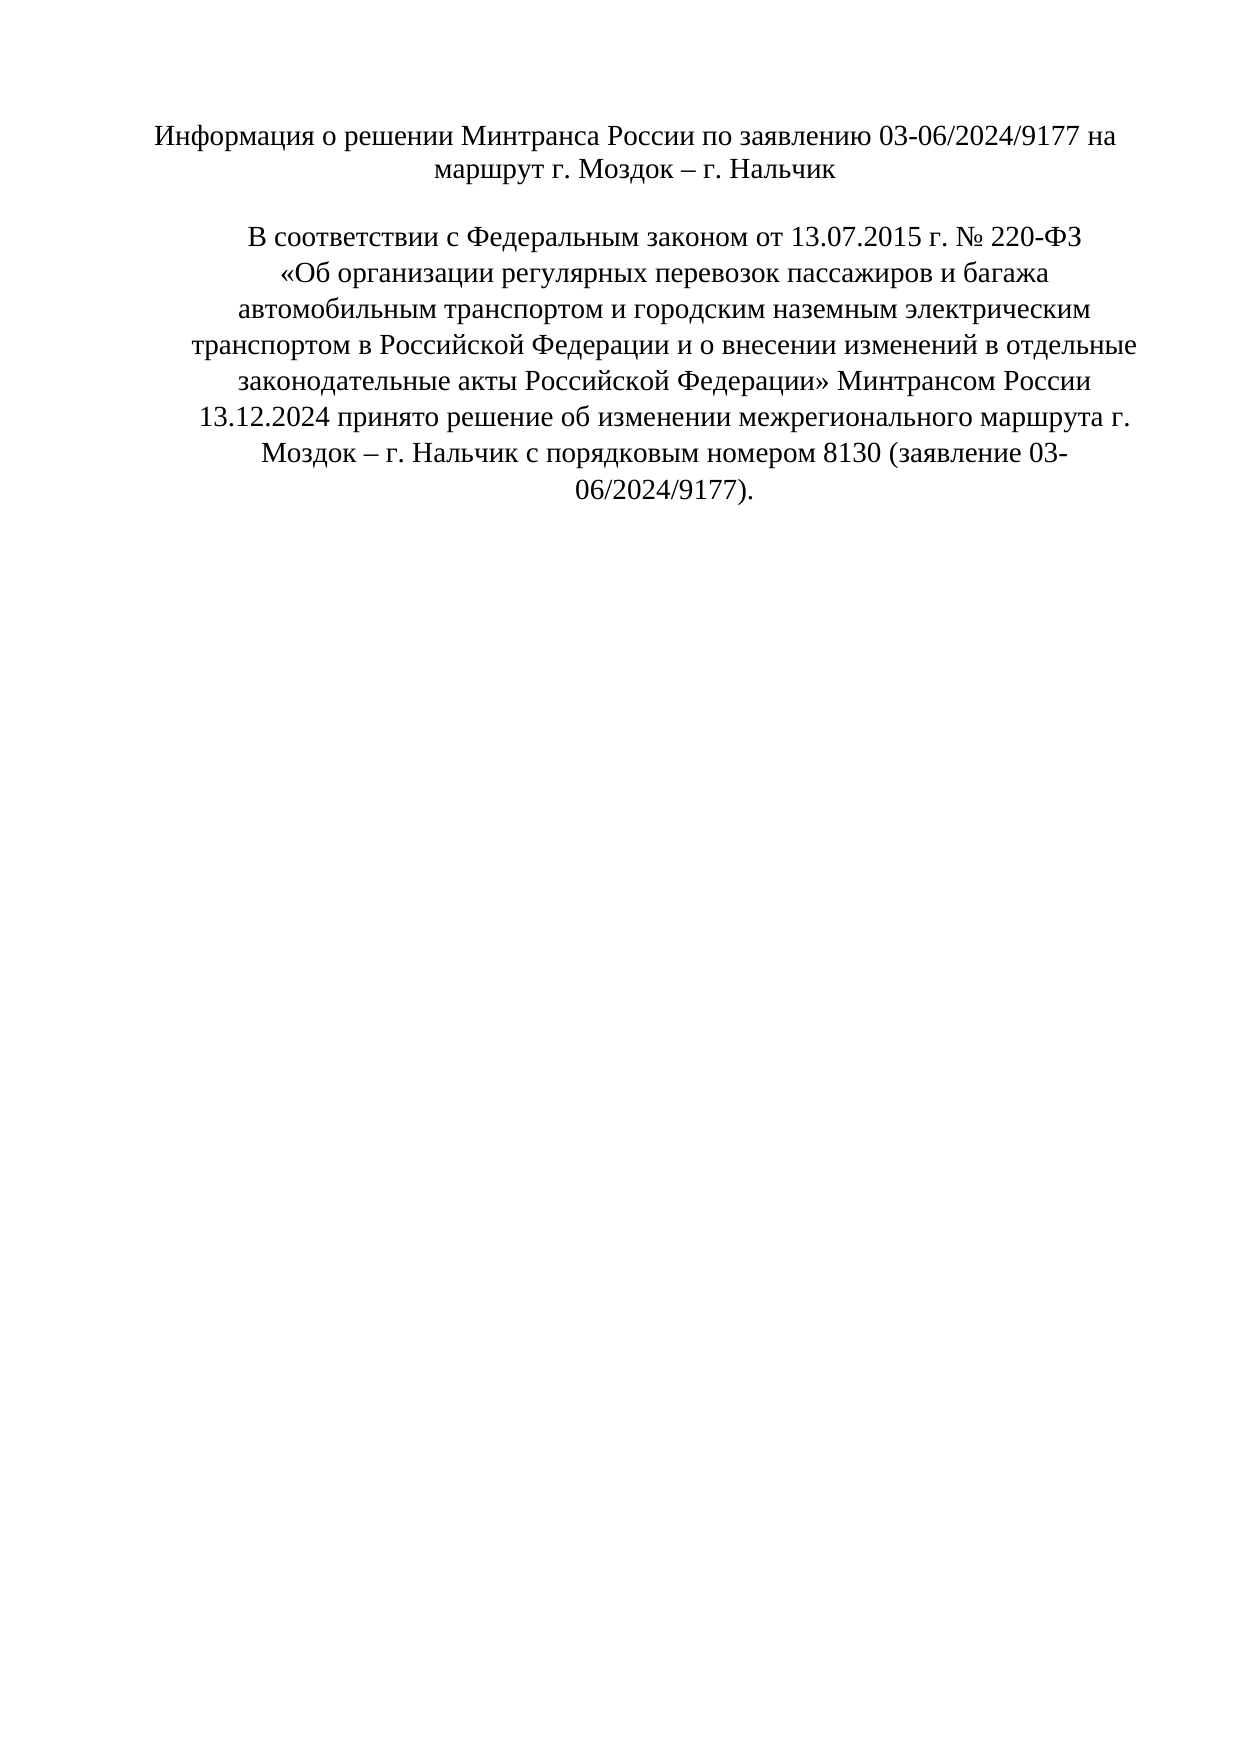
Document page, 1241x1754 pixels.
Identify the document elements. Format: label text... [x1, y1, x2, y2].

text В соответствии с Федеральным законом от 13.07.2015 г. № 220-ФЗ «Об организации регулярных перевозок пассажиров и багажа автомобильным транспортом и городским наземным электрическим транспортом в Российской Федерации и о внесении изменений в отдельные законодательные акты Российской Федерации» Минтрансом России 13.12.2024 принято решение об изменении межрегионального маршрута г. Моздок – г. Нальчик с порядковым номером 8130 (заявление 03-06/2024/9177). [177, 219, 1152, 505]
text Информация о решении Минтранса России по заявлению 03-06/2024/9177 на маршрут г. Моздок – г. Нальчик [118, 118, 1152, 185]
